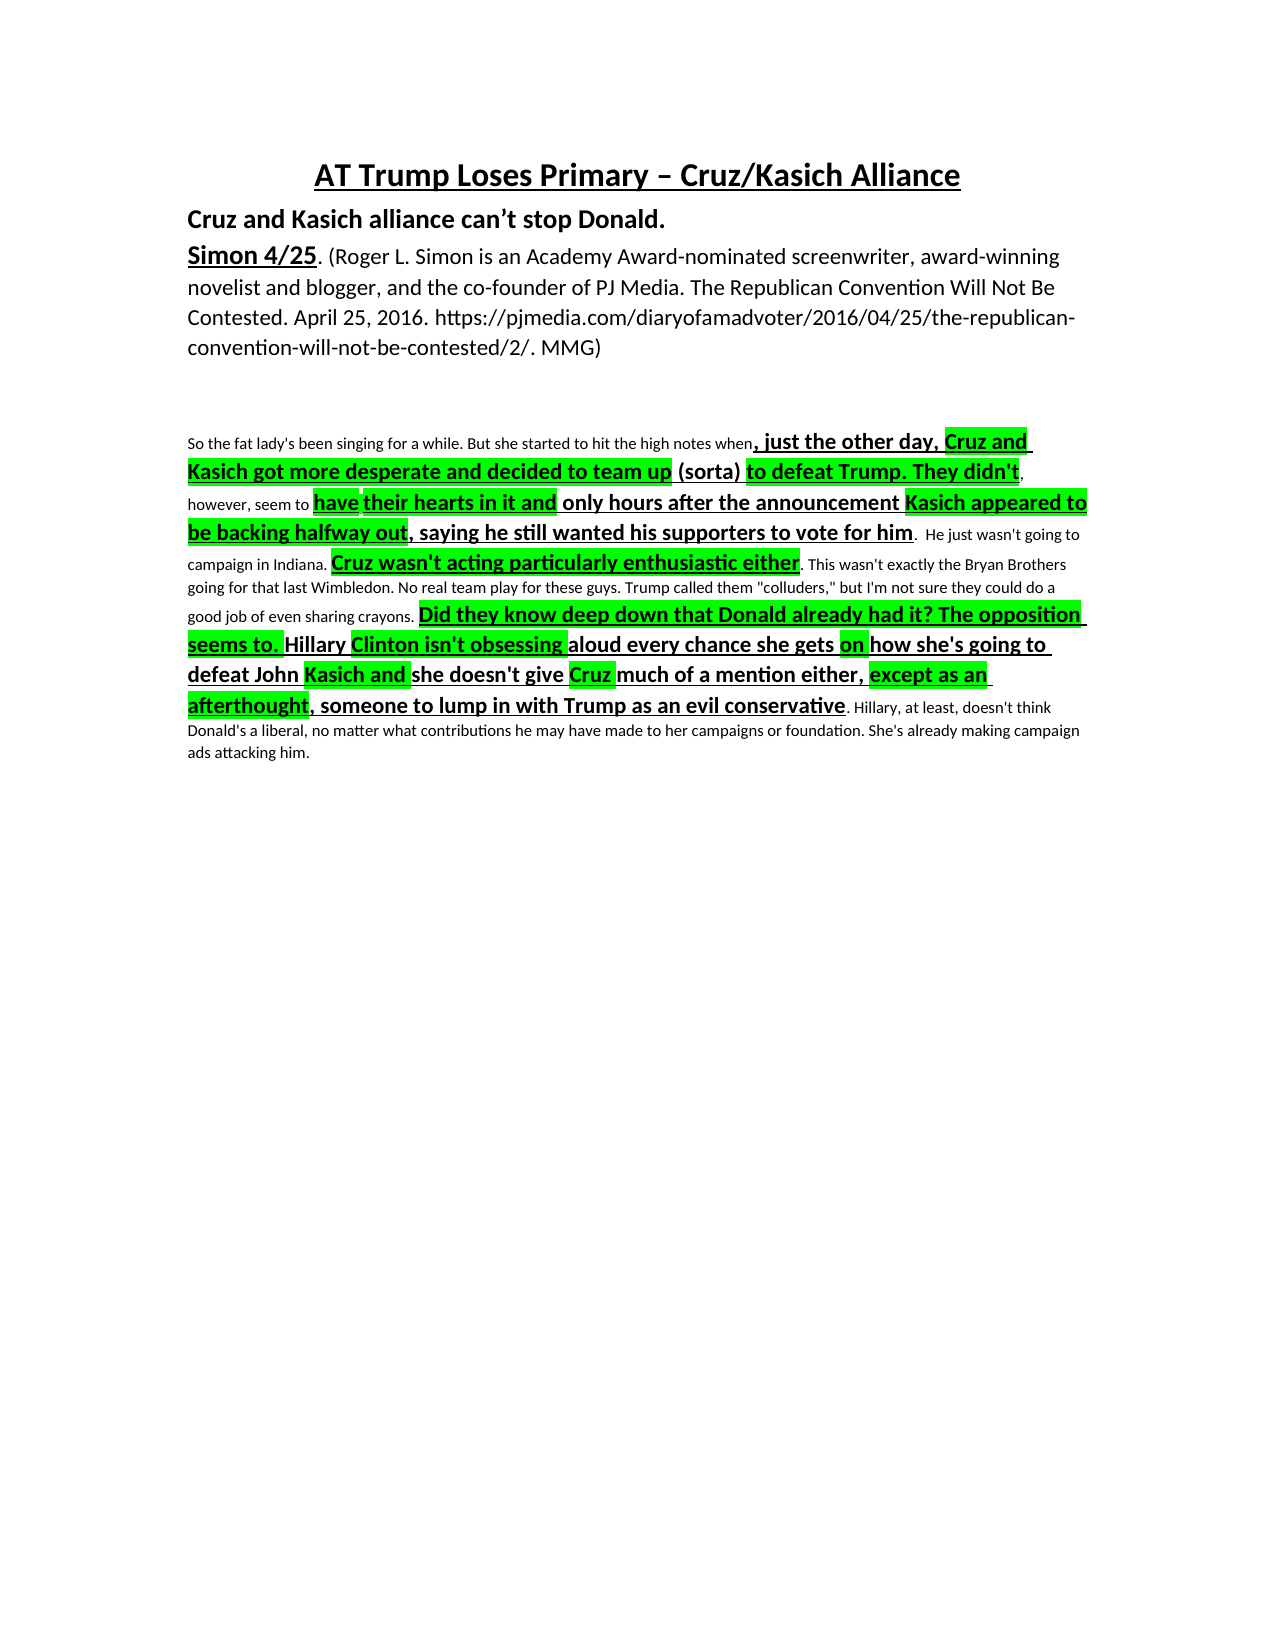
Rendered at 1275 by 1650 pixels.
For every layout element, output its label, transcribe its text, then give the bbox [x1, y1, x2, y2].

text Simon 4/25. (Roger L. Simon is an Academy Award-nominated screenwriter, award-winning novelist and blogger, and the co-founder of PJ Media. The Republican Convention Will Not Be Contested. April 25, 2016. https://pjmedia.com/diaryofamadvoter/2016/04/25/the-republican-convention-will-not-be-contested/2/. MMG) [187, 238, 1087, 362]
subtitle AT Trump Loses Primary – Cruz/Kasich Alliance [187, 154, 1087, 195]
subtitle Cruz and Kasich alliance can’t stop Donald. [187, 202, 1087, 235]
text So the fat lady's been singing for a while. But she started to hit the high notes when, just the other day, Cruz and Kasich got more desperate and decided to team up (sorta) to defeat Trump. They didn't, however, seem to have their hearts in it and only hours after the announcement Kasich appeared to be backing halfway out, saying he still wanted his supporters to vote for him. He just wasn't going to campaign in Indiana. Cruz wasn't acting particularly enthusiastic either. This wasn't exactly the Bryan Brothers going for that last Wimbledon. No real team play for these guys. Trump called them "colluders," but I'm not sure they could do a good job of even sharing crayons. Did they know deep down that Donald already had it? The opposition seems to. Hillary Clinton isn't obsessing aloud every chance she gets on how she's going to defeat John Kasich and she doesn't give Cruz much of a mention either, except as an afterthought, someone to lump in with Trump as an evil conservative. Hillary, at least, doesn't think Donald's a liberal, no matter what contributions he may have made to her campaigns or foundation. She's already making campaign ads attacking him. [187, 427, 1087, 763]
